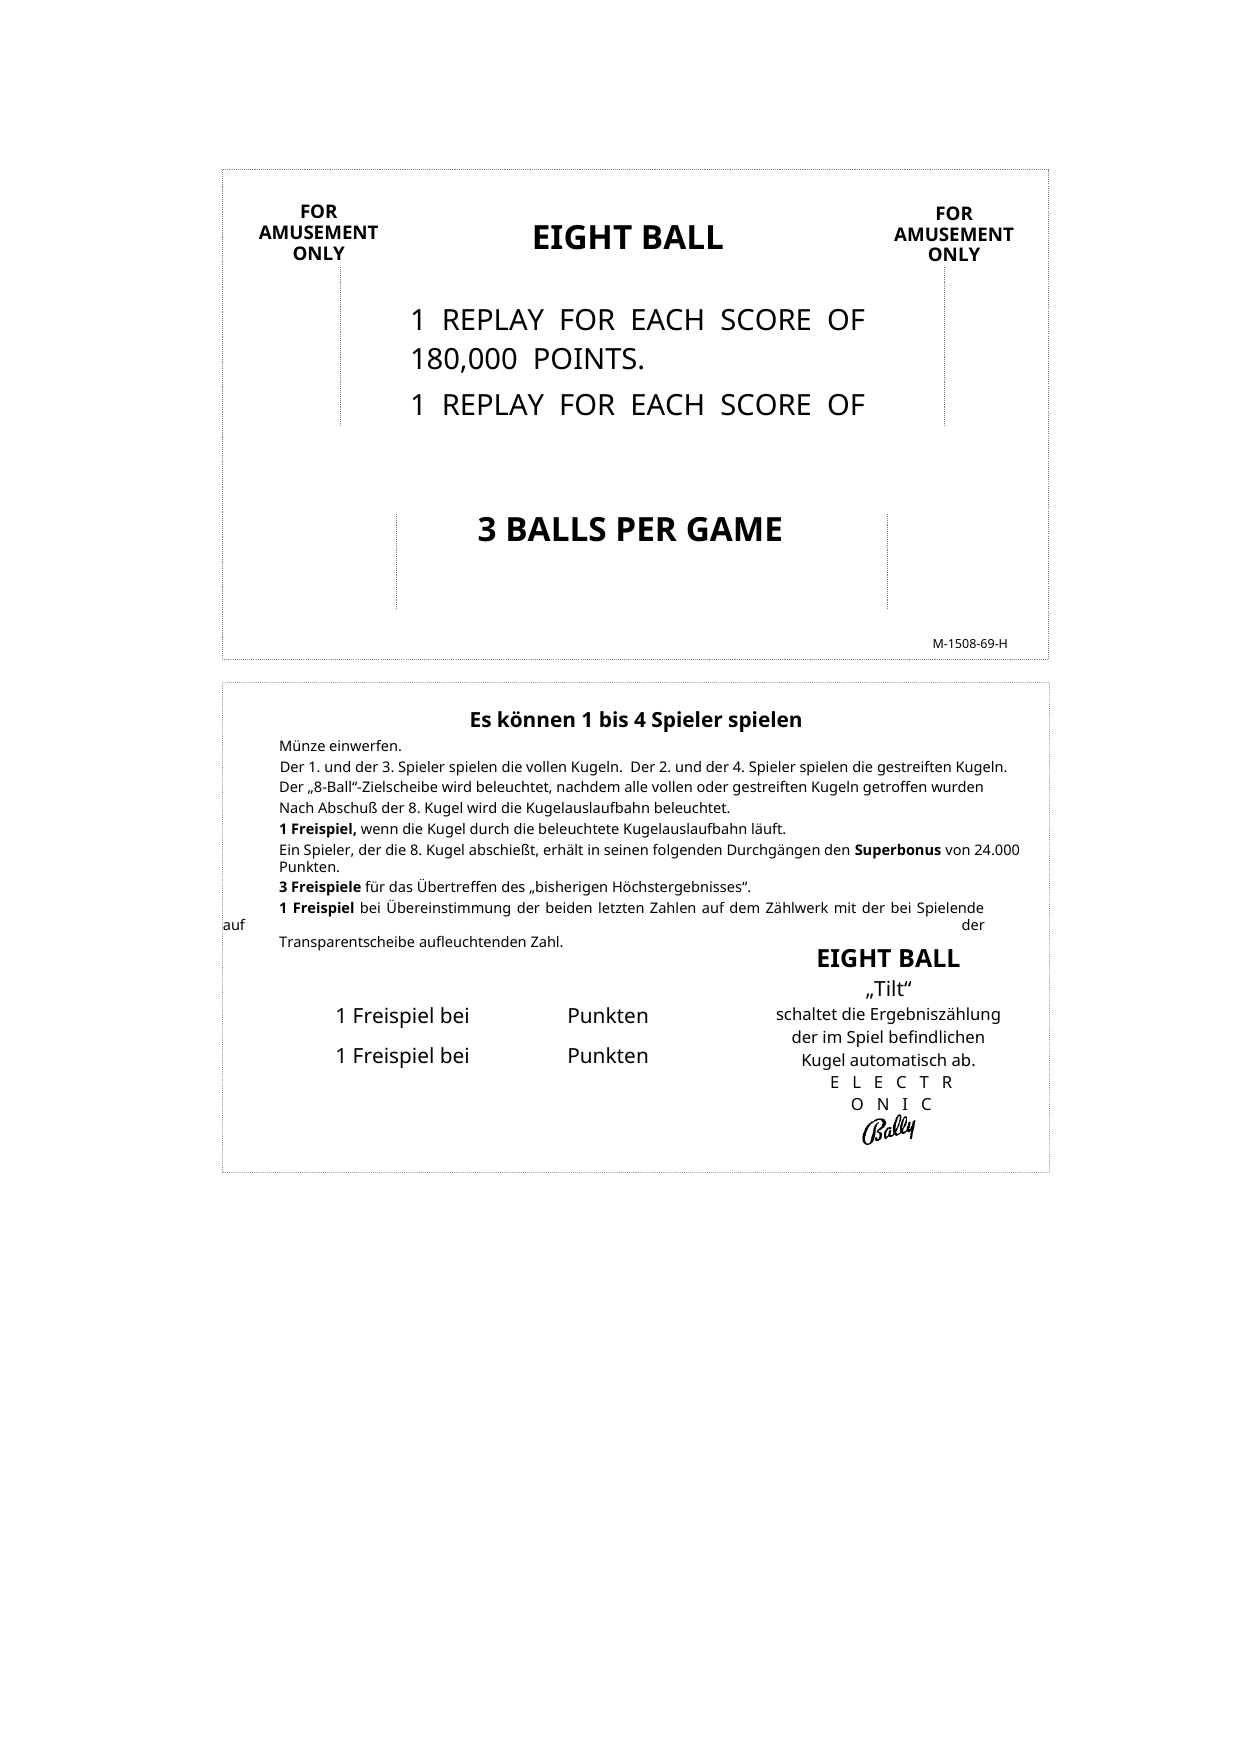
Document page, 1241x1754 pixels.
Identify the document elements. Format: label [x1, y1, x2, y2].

picture [860, 1112, 917, 1146]
